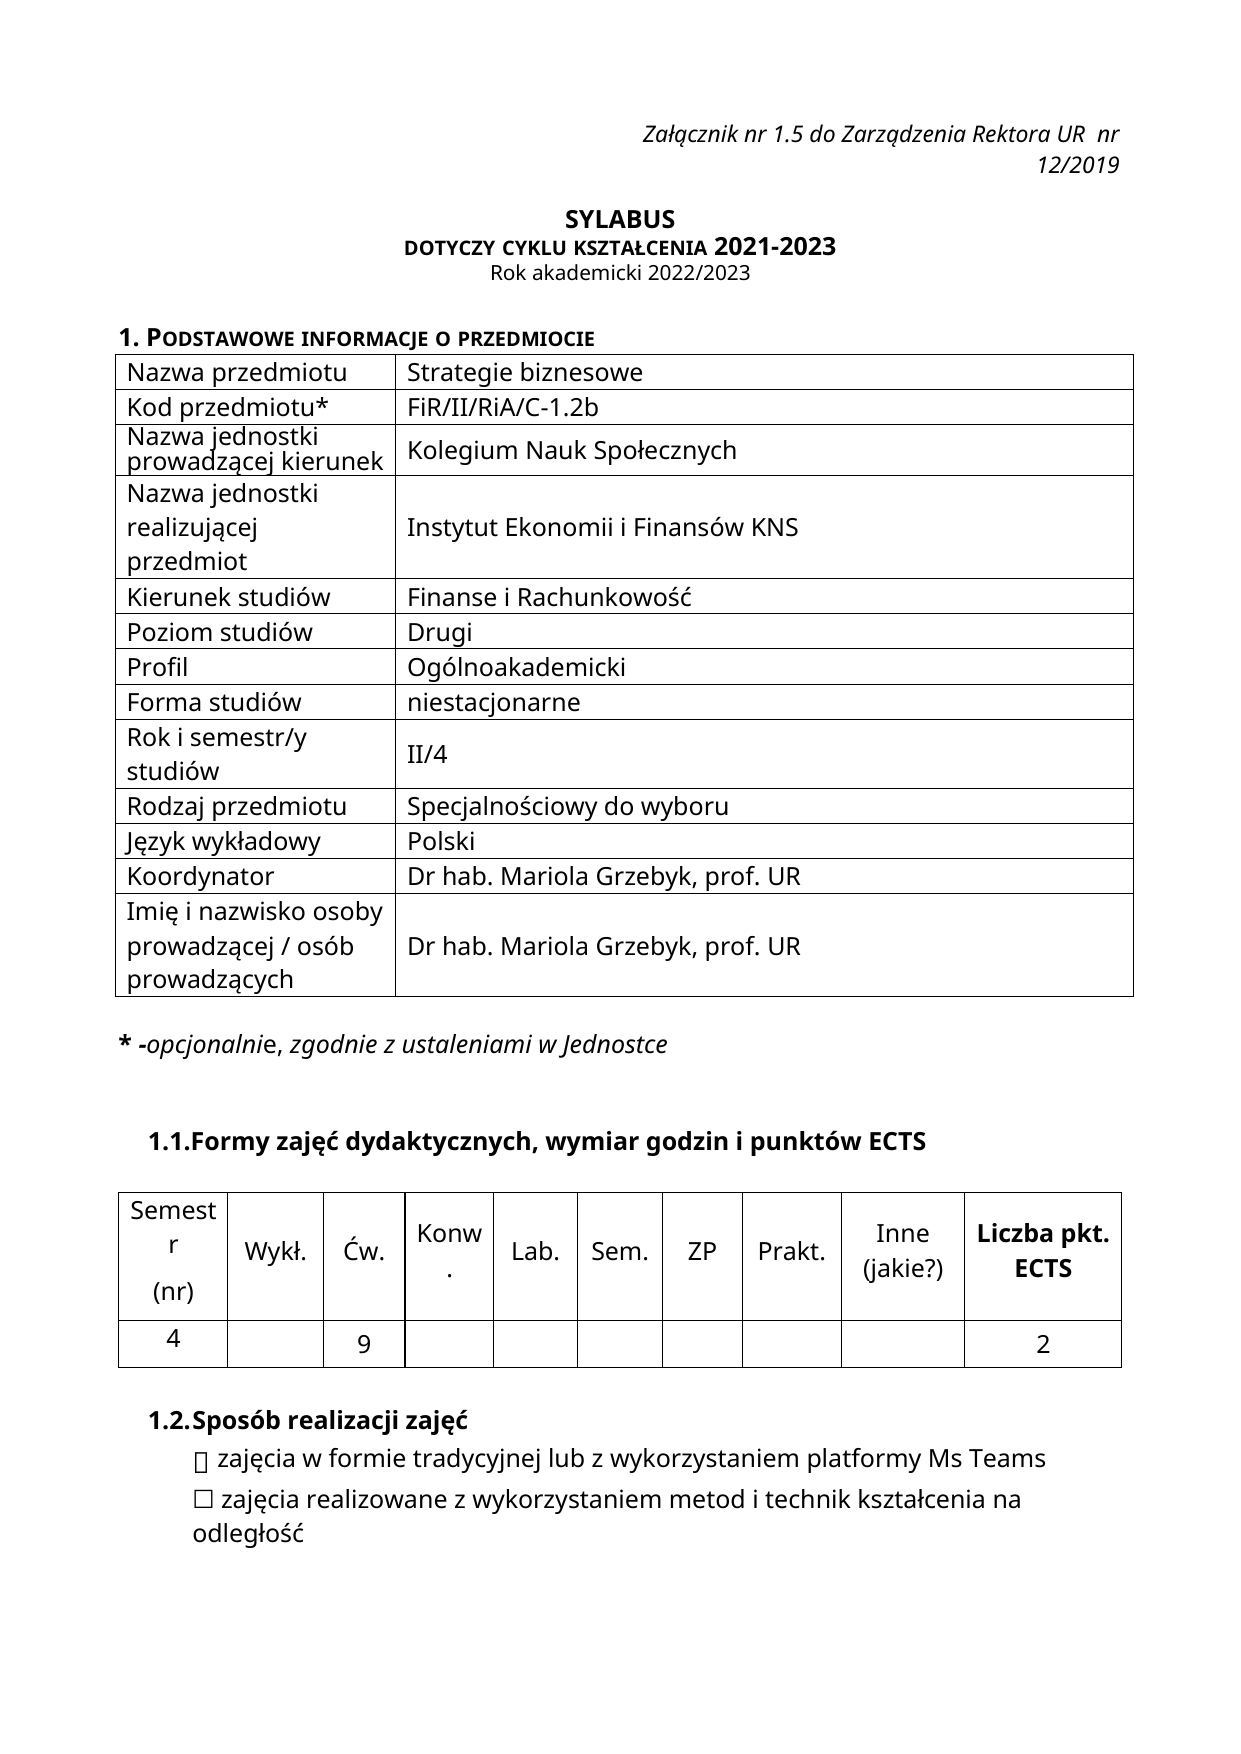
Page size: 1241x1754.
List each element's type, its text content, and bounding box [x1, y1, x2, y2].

table_cell [494, 1321, 577, 1367]
table_cell Dr hab. Mariola Grzebyk, prof. UR [396, 859, 1133, 893]
table_cell Kod przedmiotu* [116, 390, 395, 424]
table_cell [842, 1321, 964, 1367]
table_cell Finanse i Rachunkowość [396, 579, 1133, 613]
table_header Sem. [578, 1193, 662, 1320]
table_cell Język wykładowy [116, 824, 395, 858]
table_cell Nazwa jednostki realizującej przedmiot [116, 476, 395, 578]
table_cell [663, 1321, 742, 1367]
table_header Prakt. [743, 1193, 841, 1320]
text 1. Podstawowe informacje o przedmiocie [118, 319, 1122, 354]
table_cell Kierunek studiów [116, 579, 395, 613]
table_header Nazwa przedmiotu [116, 355, 395, 389]
table_cell Ogólnoakademicki [396, 649, 1133, 683]
text 1.2. Sposób realizacji zajęć [148, 1402, 1122, 1436]
table_cell Imię i nazwisko osoby prowadzącej / osób prowadzących [116, 894, 395, 996]
table_header Semestr (nr) [119, 1193, 227, 1320]
table_cell Rodzaj przedmiotu [116, 789, 395, 823]
text * -opcjonalnie, zgodnie z ustaleniami w Jednostce [118, 1026, 1122, 1061]
table_header Wykł. [228, 1193, 323, 1320]
table_cell Koordynator [116, 859, 395, 893]
table_cell [743, 1321, 841, 1367]
table_cell FiR/II/RiA/C-1.2b [396, 390, 1133, 424]
table_cell Profil [116, 649, 395, 683]
table_header Lab. [494, 1193, 577, 1320]
text SYLABUS [118, 201, 1122, 236]
table_cell Specjalnościowy do wyboru [396, 789, 1133, 823]
table_header ZP [663, 1193, 742, 1320]
table_cell II/4 [396, 720, 1133, 788]
table_cell [578, 1321, 662, 1367]
text ☐ zajęcia realizowane z wykorzystaniem metod i technik kształcenia na odległość [192, 1482, 1122, 1550]
table_cell niestacjonarne [396, 685, 1133, 718]
table_cell Nazwa jednostki prowadzącej kierunek [116, 425, 395, 475]
table_cell Forma studiów [116, 685, 395, 718]
table_cell [406, 1321, 493, 1367]
table_cell 4 [119, 1321, 227, 1367]
table_cell Kolegium Nauk Społecznych [396, 425, 1133, 475]
table_cell Polski [396, 824, 1133, 858]
table_cell Dr hab. Mariola Grzebyk, prof. UR [396, 894, 1133, 996]
table_header Liczba pkt. ECTS [965, 1193, 1121, 1320]
text dotyczy cyklu kształcenia 2021-2023 [118, 236, 1122, 261]
table_cell Instytut Ekonomii i Finansów KNS [396, 476, 1133, 578]
table_header Strategie biznesowe [396, 355, 1133, 389]
table_cell 9 [324, 1321, 404, 1367]
table_cell [228, 1321, 323, 1367]
table_cell 2 [965, 1321, 1121, 1367]
text 1.1.Formy zajęć dydaktycznych, wymiar godzin i punktów ECTS [148, 1124, 1122, 1158]
table_header Inne (jakie?) [842, 1193, 964, 1320]
table_cell Rok i semestr/y studiów [116, 720, 395, 788]
table_header Ćw. [324, 1193, 404, 1320]
text  zajęcia w formie tradycyjnej lub z wykorzystaniem platformy Ms Teams [192, 1436, 1122, 1482]
table_cell Poziom studiów [116, 614, 395, 648]
text Rok akademicki 2022/2023 [118, 261, 1122, 286]
table_cell Drugi [396, 614, 1133, 648]
text Załącznik nr 1.5 do Zarządzenia Rektora UR nr 12/2019 [118, 118, 1122, 181]
table_header Konw. [406, 1193, 493, 1320]
